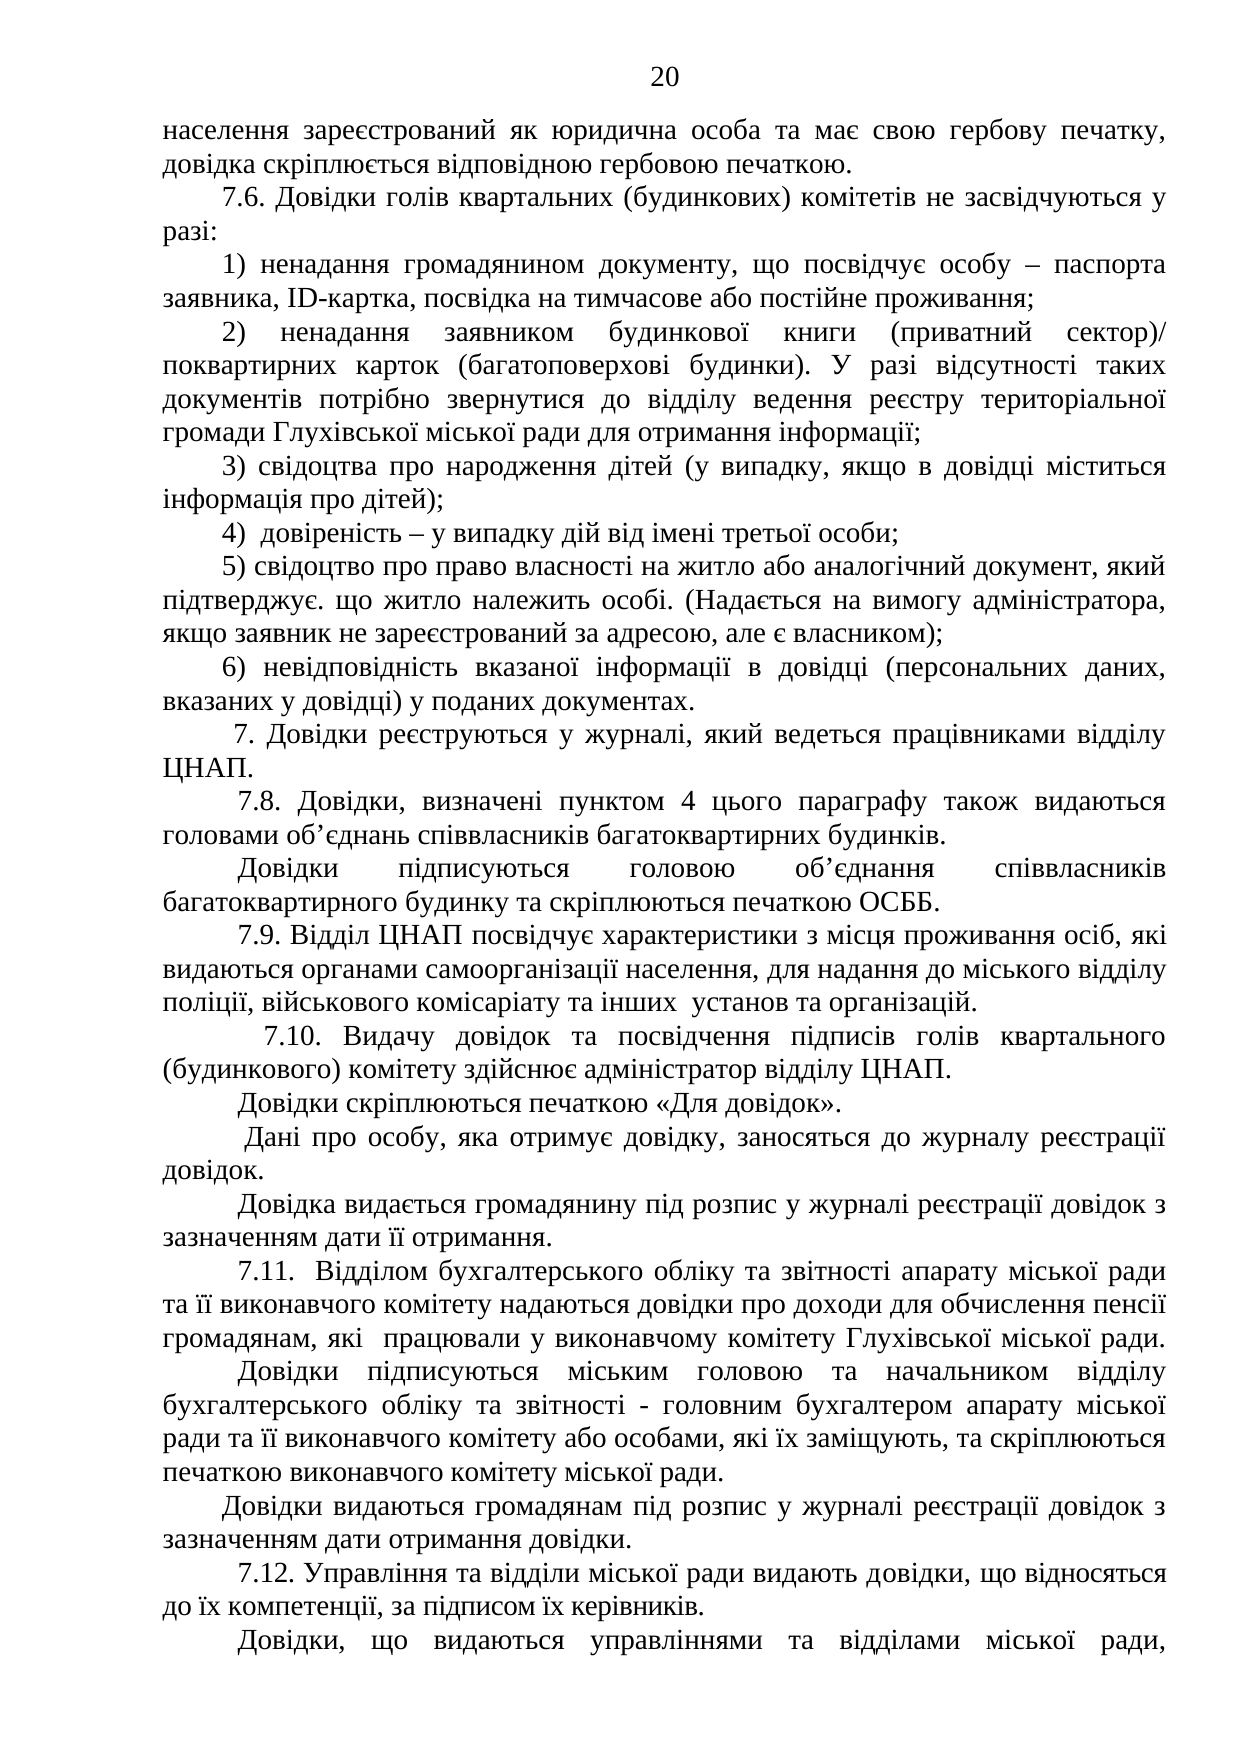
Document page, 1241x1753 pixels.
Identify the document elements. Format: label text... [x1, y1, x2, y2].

text 7. Довідки реєструються у журналі, який ведеться працівниками відділу ЦНАП. 7.8. Довідки, визначені пунктом 4 цього параграфу також видаються головами об’єднань співвласників багатоквартирних будинків. Довідки підписуються головою об’єднання співвласників багатоквартирного будинку та скріплюються печаткою ОСББ. 7.9. Відділ ЦНАП посвідчує характеристики з місця проживання осіб, які видаються органами самоорганізації населення, для надання до міського відділу поліції, військового комісаріату та інших установ та організацій. [162, 716, 1167, 1018]
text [162, 112, 1167, 179]
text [162, 1488, 1167, 1655]
text 5) свідоцтво про право власності на житло або аналогічний документ, який підтверджує. що житло належить особі. (Надається на вимогу адміністратора, якщо заявник не зареєстрований за адресою, але є власником); [162, 548, 1167, 649]
text 1) ненадання громадянином документу, що посвідчує особу – паспорта заявника, ІD-картка, посвідка на тимчасове або постійне проживання; [162, 247, 1167, 314]
text 4) довіреність – у випадку дій від імені третьої особи; [162, 515, 1167, 548]
subtitle 2) ненадання заявником будинкової книги (приватний сектор)/ поквартирних карток (багатоповерхові будинки). У разі відсутності таких документів потрібно звернутися до відділу ведення реєстру територіальної громади Глухівської міської ради для отримання інформації; [162, 314, 1167, 448]
text 3) свідоцтва про народження дітей (у випадку, якщо в довідці міститься інформація про дітей); [162, 448, 1167, 515]
text 7.6. Довідки голів квартальних (будинкових) комітетів не засвідчуються у разі: [162, 179, 1167, 247]
text 6) невідповідність вказаної інформації в довідці (персональних даних, вказаних у довідці) у поданих документах. [162, 649, 1167, 716]
text 7.10. Видачу довідок та посвідчення підписів голів квартального (будинкового) комітету здійснює адміністратор відділу ЦНАП. Довідки скріплюються печаткою «Для довідок». [162, 1018, 1167, 1119]
text Дані про особу, яка отримує довідку, заносяться до журналу реєстрації довідок. Довідка видається громадянину під розпис у журналі реєстрації довідок з зазначенням дати її отримання. 7.11. Відділом бухгалтерського обліку та звітності апарату міської ради та її виконавчого комітету надаються довідки про доходи для обчислення пенсії громадянам, які працювали у виконавчому комітету Глухівської міської ради. Довідки підписуються міським головою та начальником відділу бухгалтерського обліку та звітності - головним бухгалтером апарату міської ради та її виконавчого комітету або особами, які їх заміщують, та скріплюються печаткою виконавчого комітету міської ради. [162, 1119, 1167, 1488]
